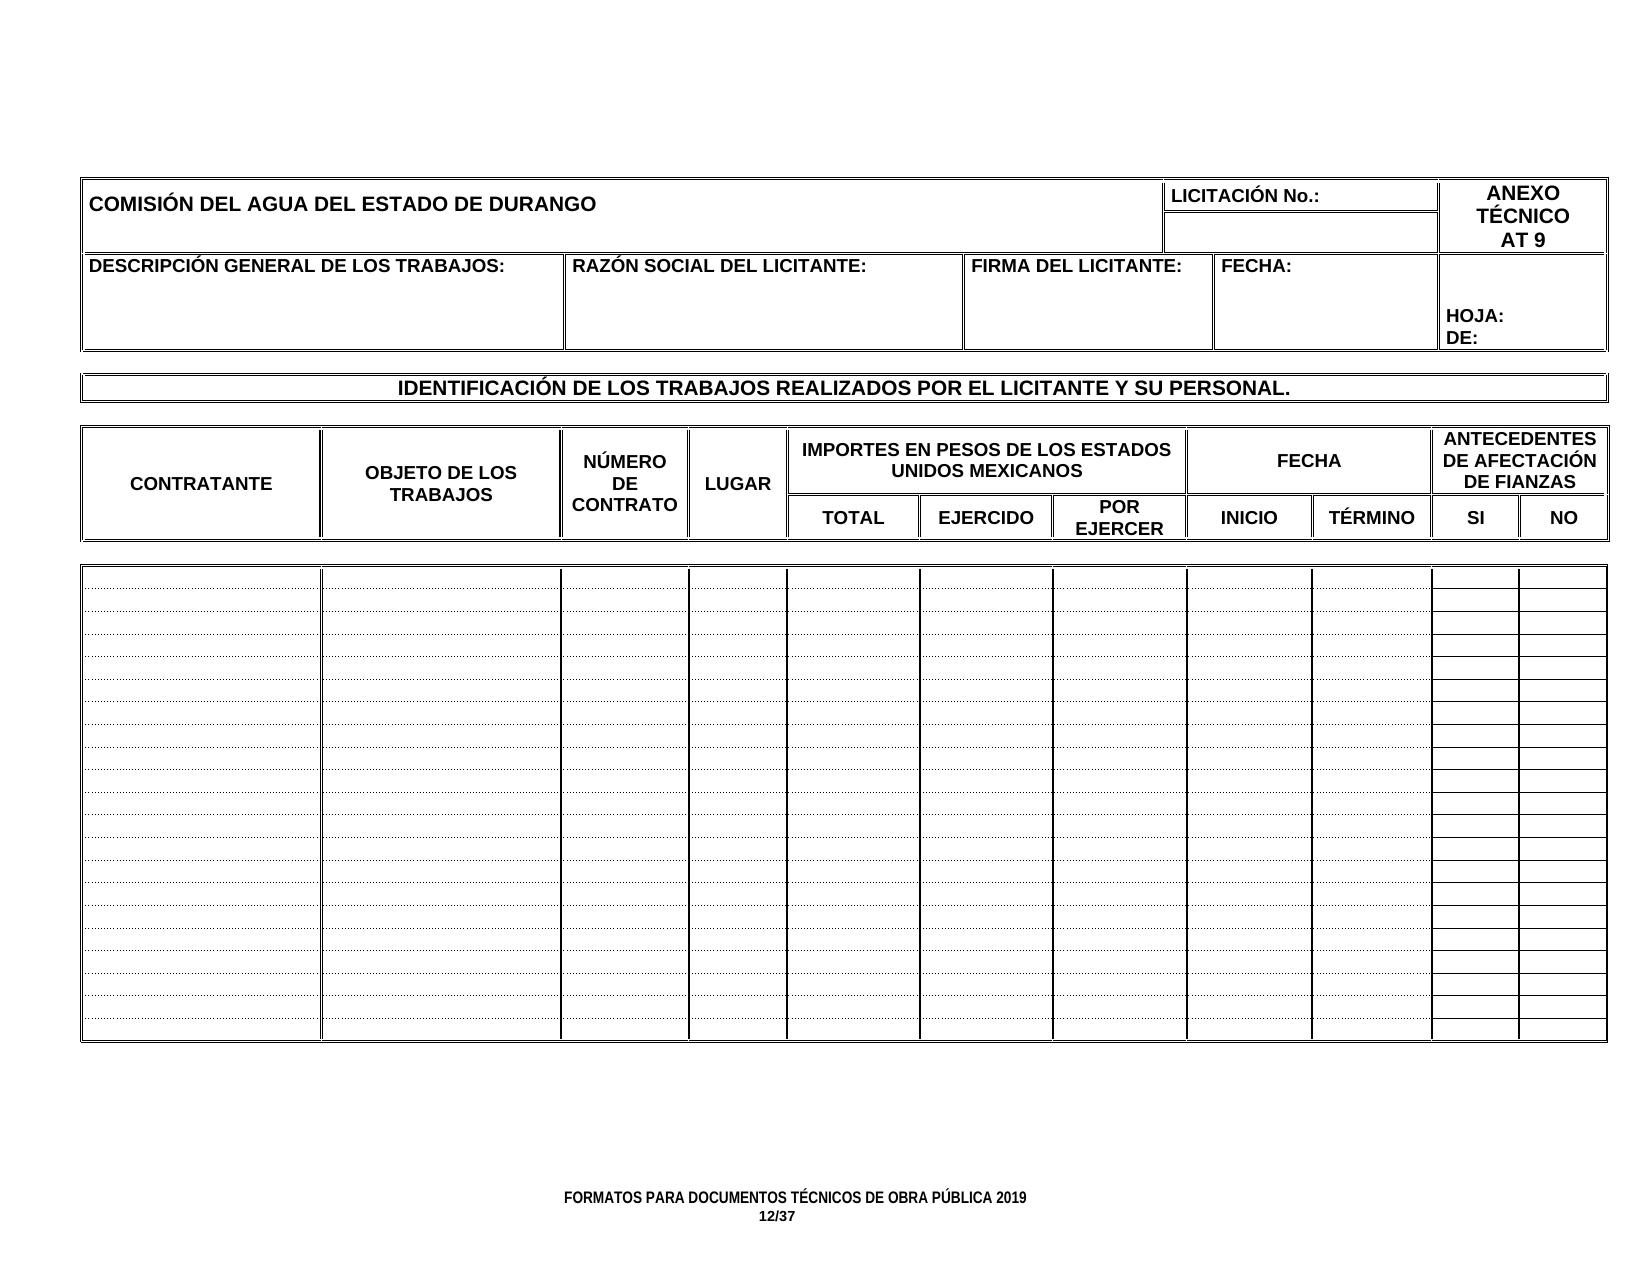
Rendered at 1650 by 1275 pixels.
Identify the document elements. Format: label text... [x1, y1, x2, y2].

table_cell [321, 1018, 561, 1040]
table_cell IDENTIFICACIÓN DE LOS TRABAJOS REALIZADOS POR EL LICITANTE Y SU PERSONAL. [81, 373, 1607, 400]
table_cell [1054, 747, 1186, 769]
table_cell [1520, 702, 1606, 724]
table_cell [1520, 657, 1606, 679]
table_header [1432, 567, 1519, 588]
table_cell [323, 792, 560, 814]
table_cell [1054, 792, 1186, 814]
table_cell DESCRIPCIÓN GENERAL DE LOS TRABAJOS: [81, 252, 565, 348]
table_cell [83, 792, 320, 814]
table_cell [1433, 612, 1518, 633]
table_cell [921, 837, 1052, 859]
table_cell INICIO [1187, 496, 1312, 539]
table_cell [1313, 837, 1431, 859]
table_cell [83, 679, 320, 701]
table_cell RAZÓN SOCIAL DEL LICITANTE: [566, 255, 962, 348]
table_cell [1433, 657, 1518, 679]
table_cell [1433, 838, 1518, 859]
table_cell [562, 973, 688, 995]
table_cell [1054, 837, 1186, 859]
table_cell [1433, 589, 1518, 611]
table_cell [562, 882, 688, 905]
table_cell [921, 905, 1052, 927]
table_cell [690, 814, 786, 837]
table_cell [788, 588, 919, 611]
table_cell POR EJERCER [1053, 493, 1187, 539]
table_cell [690, 656, 786, 679]
table_cell [1188, 747, 1311, 769]
table_cell [1520, 793, 1606, 814]
table_header FECHA [1187, 428, 1431, 493]
table_cell [1188, 950, 1311, 973]
table_header [920, 567, 1052, 588]
table_cell TÉRMINO [1312, 496, 1431, 539]
table_cell [562, 792, 688, 814]
table_cell [1313, 973, 1431, 995]
table_cell [690, 634, 786, 656]
table_cell [690, 973, 786, 995]
table_cell [788, 837, 919, 859]
table_cell [1188, 656, 1311, 679]
table_cell [921, 588, 1052, 611]
table_cell [323, 701, 560, 724]
table_cell [83, 973, 320, 995]
table_cell [1520, 951, 1606, 973]
table_cell [83, 995, 320, 1018]
table_cell [562, 588, 688, 611]
table_cell [1433, 974, 1518, 995]
table_cell [788, 995, 919, 1018]
table_cell [1433, 770, 1518, 792]
table_cell [1054, 882, 1186, 905]
table_cell [561, 1018, 688, 1040]
table_cell [1520, 974, 1606, 995]
table_cell [1187, 1018, 1312, 1040]
table_cell [1188, 701, 1311, 724]
table_cell [1519, 1019, 1606, 1040]
table_cell [81, 349, 1607, 373]
table_cell [323, 588, 560, 611]
table_cell [921, 724, 1052, 747]
table_cell HOJA: DE: [1439, 252, 1607, 348]
table_cell [690, 995, 786, 1018]
table_cell [1313, 679, 1431, 701]
table_header [689, 567, 787, 588]
table_header LICITACIÓN No.: [1164, 180, 1438, 210]
table_cell [1520, 815, 1606, 837]
table_cell [690, 950, 786, 973]
table_cell [1433, 635, 1518, 656]
table_cell [1433, 748, 1518, 769]
table_cell [1054, 724, 1186, 747]
table_cell EJERCIDO [920, 496, 1052, 539]
table_cell [1433, 906, 1518, 927]
table_cell [1054, 905, 1186, 927]
table_cell [323, 769, 560, 792]
table_cell [788, 634, 919, 656]
table_cell [1520, 635, 1606, 656]
table_cell [1313, 724, 1431, 747]
table_cell [921, 973, 1052, 995]
table_cell [562, 747, 688, 769]
table_cell [1313, 928, 1431, 950]
table_cell [1520, 589, 1606, 611]
table_cell [323, 905, 560, 927]
table_cell [690, 860, 786, 882]
table_cell [323, 860, 560, 882]
table_cell [690, 679, 786, 701]
table_header ANEXO TÉCNICO AT 9 [1439, 180, 1606, 252]
table_cell [1313, 860, 1431, 882]
table_cell [1520, 883, 1606, 905]
table_cell [788, 701, 919, 724]
table_cell [921, 792, 1052, 814]
table_cell [83, 905, 320, 927]
table_cell [1188, 905, 1311, 927]
table_cell [690, 905, 786, 927]
table_cell [690, 837, 786, 859]
table_cell [1520, 612, 1606, 633]
table_cell [1054, 611, 1186, 633]
table_cell [83, 588, 320, 611]
table_cell [1433, 793, 1518, 814]
table_header OBJETO DE LOS TRABAJOS [321, 428, 561, 539]
table_cell [1433, 883, 1518, 905]
table_cell [83, 611, 320, 633]
table_cell [83, 769, 320, 792]
table_cell [788, 611, 919, 633]
table_cell FIRMA DEL LICITANTE: [965, 255, 1212, 348]
table_cell [83, 837, 320, 859]
table_cell [788, 792, 919, 814]
table_header [1312, 567, 1432, 588]
table_cell [921, 928, 1052, 950]
table_header [1187, 567, 1312, 588]
table_cell [788, 724, 919, 747]
table_cell [1054, 860, 1186, 882]
table_cell [323, 995, 560, 1018]
table_cell [323, 634, 560, 656]
table_cell [562, 995, 688, 1018]
table_cell [788, 928, 919, 950]
table_cell [1433, 815, 1518, 837]
table_cell NO [1520, 493, 1607, 539]
table_cell [323, 837, 560, 859]
table_cell [1188, 792, 1311, 814]
table_header LUGAR [689, 428, 787, 539]
table_cell [1520, 929, 1606, 950]
table_header [83, 567, 321, 588]
table_cell [1312, 1018, 1432, 1040]
table_cell [1188, 634, 1311, 656]
table_cell [1313, 814, 1431, 837]
table_header [787, 567, 920, 588]
table_header COMISIÓN DEL AGUA DEL ESTADO DE DURANGO [83, 180, 1163, 252]
table_cell [1433, 680, 1518, 701]
table_cell [1054, 928, 1186, 950]
table_cell [1188, 679, 1311, 701]
table_cell [1313, 792, 1431, 814]
table_cell [1313, 747, 1431, 769]
table_cell [1188, 928, 1311, 950]
table_cell [562, 928, 688, 950]
table_cell [921, 634, 1052, 656]
table_cell [1188, 860, 1311, 882]
table_cell [1188, 769, 1311, 792]
table_cell [920, 1018, 1052, 1040]
table_cell [921, 747, 1052, 769]
table_cell [788, 973, 919, 995]
table_header CONTRATANTE [83, 428, 321, 539]
table_cell [562, 905, 688, 927]
table_cell [562, 611, 688, 633]
table_cell [788, 950, 919, 973]
table_cell [323, 724, 560, 747]
table_cell [323, 928, 560, 950]
table_cell [1313, 634, 1431, 656]
table_cell [83, 814, 320, 837]
table_cell [1188, 611, 1311, 633]
table_cell [83, 656, 320, 679]
table_cell [1433, 996, 1518, 1018]
table_cell [1054, 950, 1186, 973]
table_cell [1313, 769, 1431, 792]
table_cell [921, 611, 1052, 633]
table_cell [562, 656, 688, 679]
table_cell [1433, 951, 1518, 973]
table_cell [562, 950, 688, 973]
table_cell [921, 701, 1052, 724]
table_cell [83, 950, 320, 973]
table_header [1519, 567, 1606, 588]
table_header NÚMERO DE CONTRATO [561, 428, 688, 539]
table_cell [690, 769, 786, 792]
table_cell [323, 656, 560, 679]
table_cell [690, 724, 786, 747]
table_cell [323, 611, 560, 633]
table_cell [323, 814, 560, 837]
table_cell [1433, 702, 1518, 724]
table_cell [1313, 588, 1431, 611]
table_cell [1520, 838, 1606, 859]
table_cell [1188, 724, 1311, 747]
table_cell [562, 769, 688, 792]
table_cell [1520, 725, 1606, 747]
table_cell [921, 679, 1052, 701]
table_cell SI [1431, 494, 1520, 539]
table_cell [1313, 701, 1431, 724]
table_cell [1433, 929, 1518, 950]
table_cell [1520, 996, 1606, 1018]
table_cell [690, 747, 786, 769]
table_cell [1054, 656, 1186, 679]
table_cell [1432, 1019, 1519, 1040]
table_cell [689, 1018, 787, 1040]
table_cell [1188, 814, 1311, 837]
table_cell [788, 747, 919, 769]
table_cell [1188, 973, 1311, 995]
table_cell [1313, 611, 1431, 633]
table_cell [1054, 634, 1186, 656]
table_cell [1054, 973, 1186, 995]
table_cell [921, 882, 1052, 905]
table_cell [1520, 748, 1606, 769]
table_cell [1053, 1018, 1187, 1040]
table_cell [921, 950, 1052, 973]
table_cell [1520, 770, 1606, 792]
table_cell [1520, 680, 1606, 701]
table_cell [788, 905, 919, 927]
table_cell [1313, 995, 1431, 1018]
table_cell [1054, 995, 1186, 1018]
table_cell [83, 860, 320, 882]
table_cell [788, 882, 919, 905]
table_cell [1433, 861, 1518, 882]
table_cell [323, 950, 560, 973]
table_cell [921, 814, 1052, 837]
table_cell [1313, 882, 1431, 905]
table_cell [83, 724, 320, 747]
table_cell [562, 701, 688, 724]
table_cell [787, 1018, 920, 1040]
table_cell FECHA: [1215, 255, 1437, 348]
table_cell [562, 837, 688, 859]
table_cell [562, 634, 688, 656]
table_header IMPORTES EN PESOS DE LOS ESTADOS UNIDOS MEXICANOS [787, 426, 1187, 493]
table_cell [921, 769, 1052, 792]
table_header [321, 567, 561, 588]
table_cell [1313, 656, 1431, 679]
table_cell [562, 814, 688, 837]
table_cell [690, 611, 786, 633]
table_cell [323, 882, 560, 905]
table_cell [1054, 679, 1186, 701]
table_cell [562, 724, 688, 747]
table_cell [562, 860, 688, 882]
table_cell [1165, 213, 1437, 252]
table_cell TOTAL [787, 494, 920, 539]
table_cell [562, 679, 688, 701]
table_cell [788, 656, 919, 679]
table_cell [1054, 814, 1186, 837]
table_cell [83, 634, 320, 656]
table_cell [921, 656, 1052, 679]
table_cell [921, 860, 1052, 882]
table_cell [788, 860, 919, 882]
table_cell [1054, 588, 1186, 611]
table_header ANTECEDENTES DE AFECTACIÓN DE FIANZAS [1431, 428, 1607, 493]
table_cell [83, 701, 320, 724]
table_cell [1520, 861, 1606, 882]
table_cell [690, 928, 786, 950]
table_cell [788, 679, 919, 701]
table_cell [1188, 588, 1311, 611]
table_cell [921, 995, 1052, 1018]
table_cell [323, 747, 560, 769]
table_cell [690, 792, 786, 814]
table_cell [83, 1018, 321, 1040]
table_cell [1188, 837, 1311, 859]
table_cell [83, 882, 320, 905]
table_cell [788, 814, 919, 837]
table_cell [1188, 882, 1311, 905]
table_cell [690, 882, 786, 905]
table_cell [1313, 905, 1431, 927]
table_cell [1520, 906, 1606, 927]
table_cell [83, 747, 320, 769]
table_cell [788, 769, 919, 792]
table_cell [83, 928, 320, 950]
table_cell [1433, 725, 1518, 747]
table_cell [1054, 701, 1186, 724]
table_cell [690, 701, 786, 724]
table_cell [323, 679, 560, 701]
table_header [1053, 567, 1187, 588]
table_cell [1313, 950, 1431, 973]
table_cell [1054, 769, 1186, 792]
table_cell [1188, 995, 1311, 1018]
table_header [561, 567, 688, 588]
table_cell [323, 973, 560, 995]
table_cell [690, 588, 786, 611]
